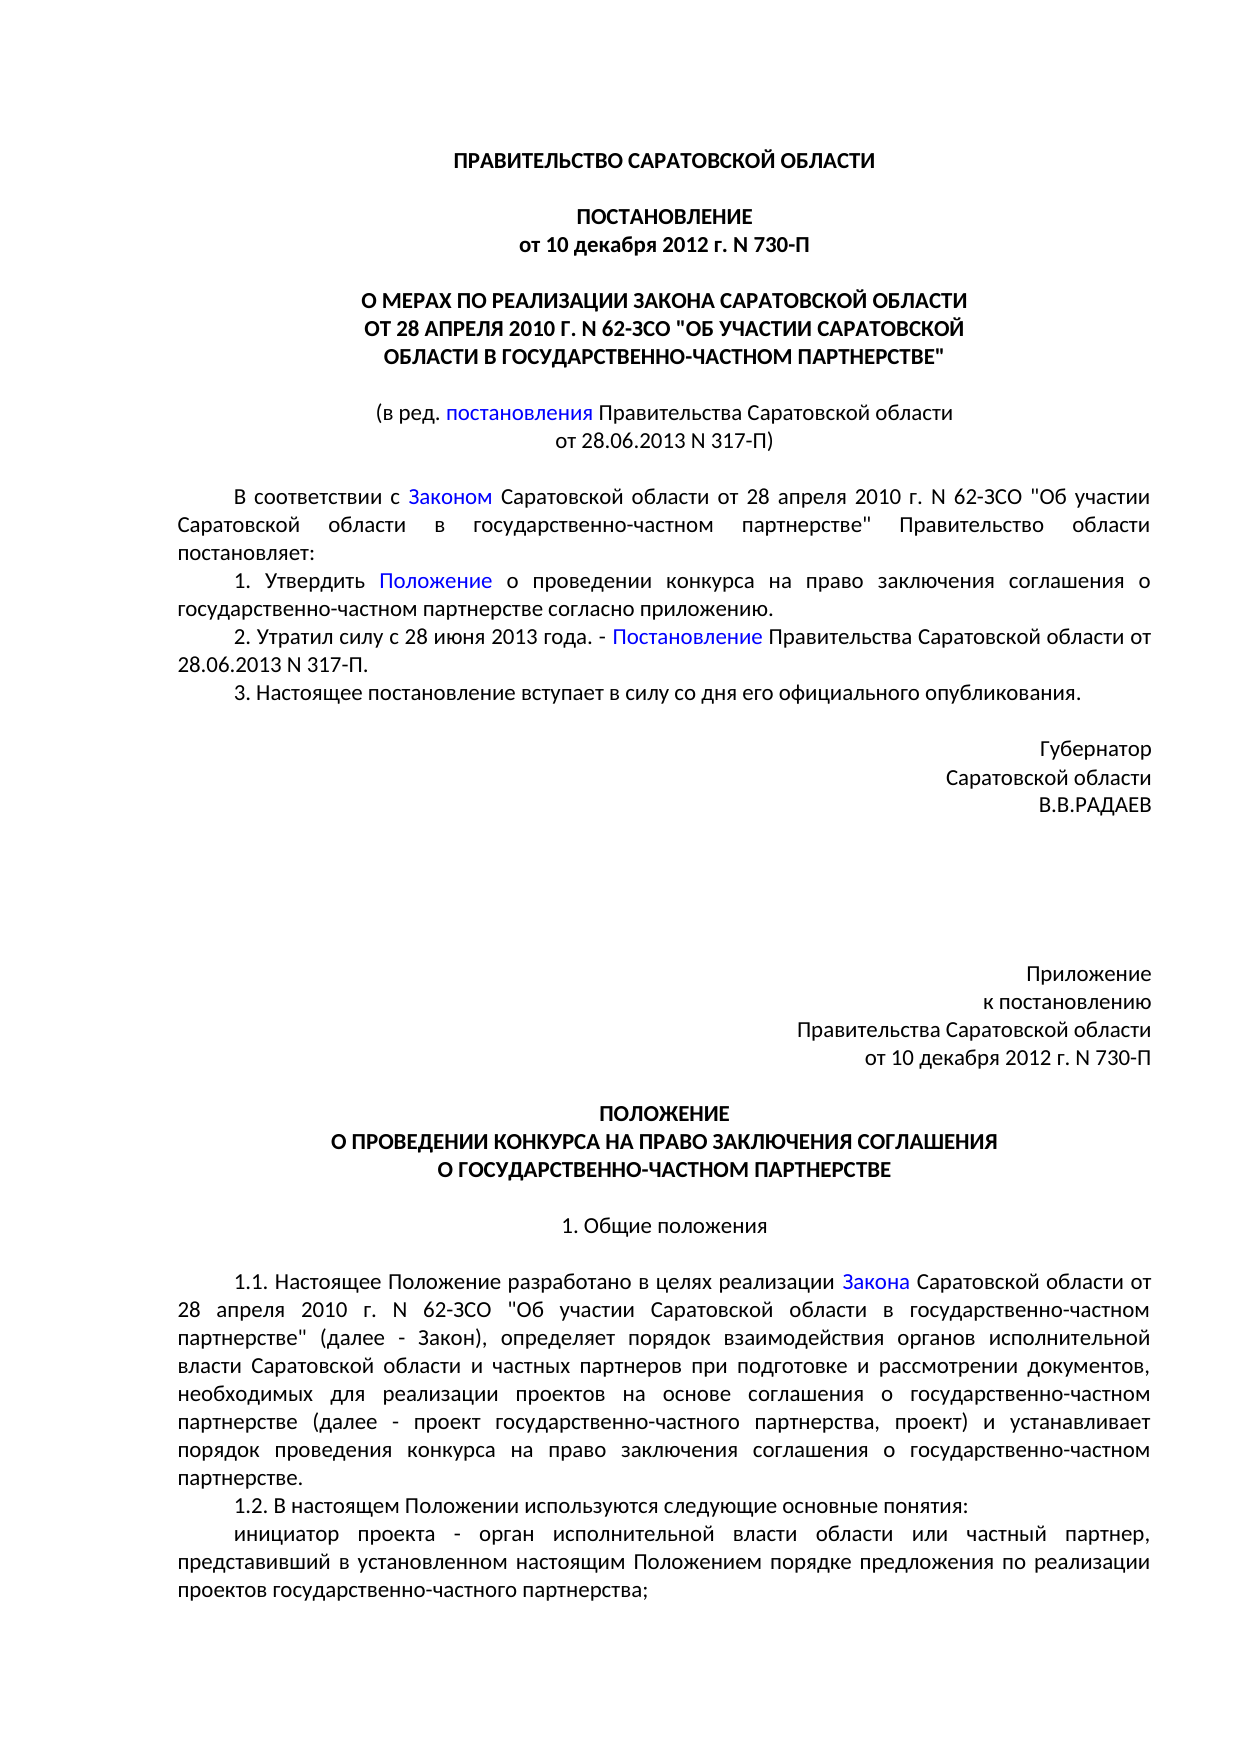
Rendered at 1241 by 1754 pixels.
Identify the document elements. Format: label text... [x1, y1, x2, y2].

text от 10 декабря 2012 г. N 730-П [177, 230, 1152, 258]
text О МЕРАХ ПО РЕАЛИЗАЦИИ ЗАКОНА САРАТОВСКОЙ ОБЛАСТИ [177, 286, 1152, 314]
text от 10 декабря 2012 г. N 730-П [177, 1043, 1152, 1071]
text О ПРОВЕДЕНИИ КОНКУРСА НА ПРАВО ЗАКЛЮЧЕНИЯ СОГЛАШЕНИЯ [177, 1127, 1152, 1155]
text В соответствии с Законом Саратовской области от 28 апреля 2010 г. N 62-ЗСО "Об участии Саратовской области в государственно-частном партнерстве" Правительство области постановляет: [177, 482, 1152, 566]
text ПОЛОЖЕНИЕ [177, 1099, 1152, 1127]
text 1. Утвердить Положение о проведении конкурса на право заключения соглашения о государственно-частном партнерстве согласно приложению. [177, 566, 1152, 622]
text ОТ 28 АПРЕЛЯ 2010 Г. N 62-ЗСО "ОБ УЧАСТИИ САРАТОВСКОЙ [177, 314, 1152, 342]
text 1. Общие положения [177, 1211, 1152, 1239]
text 1.2. В настоящем Положении используются следующие основные понятия: [177, 1491, 1152, 1519]
text Правительства Саратовской области [177, 1015, 1152, 1043]
text инициатор проекта - орган исполнительной власти области или частный партнер, представивший в установленном настоящим Положением порядке предложения по реализации проектов государственно-частного партнерства; [177, 1519, 1152, 1603]
text ПРАВИТЕЛЬСТВО САРАТОВСКОЙ ОБЛАСТИ [177, 146, 1152, 174]
text от 28.06.2013 N 317-П) [177, 426, 1152, 454]
text (в ред. постановления Правительства Саратовской области [177, 398, 1152, 426]
text ОБЛАСТИ В ГОСУДАРСТВЕННО-ЧАСТНОМ ПАРТНЕРСТВЕ" [177, 342, 1152, 370]
text к постановлению [177, 987, 1152, 1015]
text 1.1. Настоящее Положение разработано в целях реализации Закона Саратовской области от 28 апреля 2010 г. N 62-ЗСО "Об участии Саратовской области в государственно-частном партнерстве" (далее - Закон), определяет порядок взаимодействия органов исполнительной власти Саратовской области и частных партнеров при подготовке и рассмотрении документов, необходимых для реализации проектов на основе соглашения о государственно-частном партнерстве (далее - проект государственно-частного партнерства, проект) и устанавливает порядок проведения конкурса на право заключения соглашения о государственно-частном партнерстве. [177, 1267, 1152, 1491]
text 3. Настоящее постановление вступает в силу со дня его официального опубликования. [177, 678, 1152, 707]
text Губернатор [177, 734, 1152, 763]
text Саратовской области [177, 763, 1152, 791]
text 2. Утратил силу с 28 июня 2013 года. - Постановление Правительства Саратовской области от 28.06.2013 N 317-П. [177, 622, 1152, 678]
text ПОСТАНОВЛЕНИЕ [177, 202, 1152, 230]
text Приложение [177, 959, 1152, 987]
text В.В.РАДАЕВ [177, 791, 1152, 819]
text О ГОСУДАРСТВЕННО-ЧАСТНОМ ПАРТНЕРСТВЕ [177, 1155, 1152, 1183]
